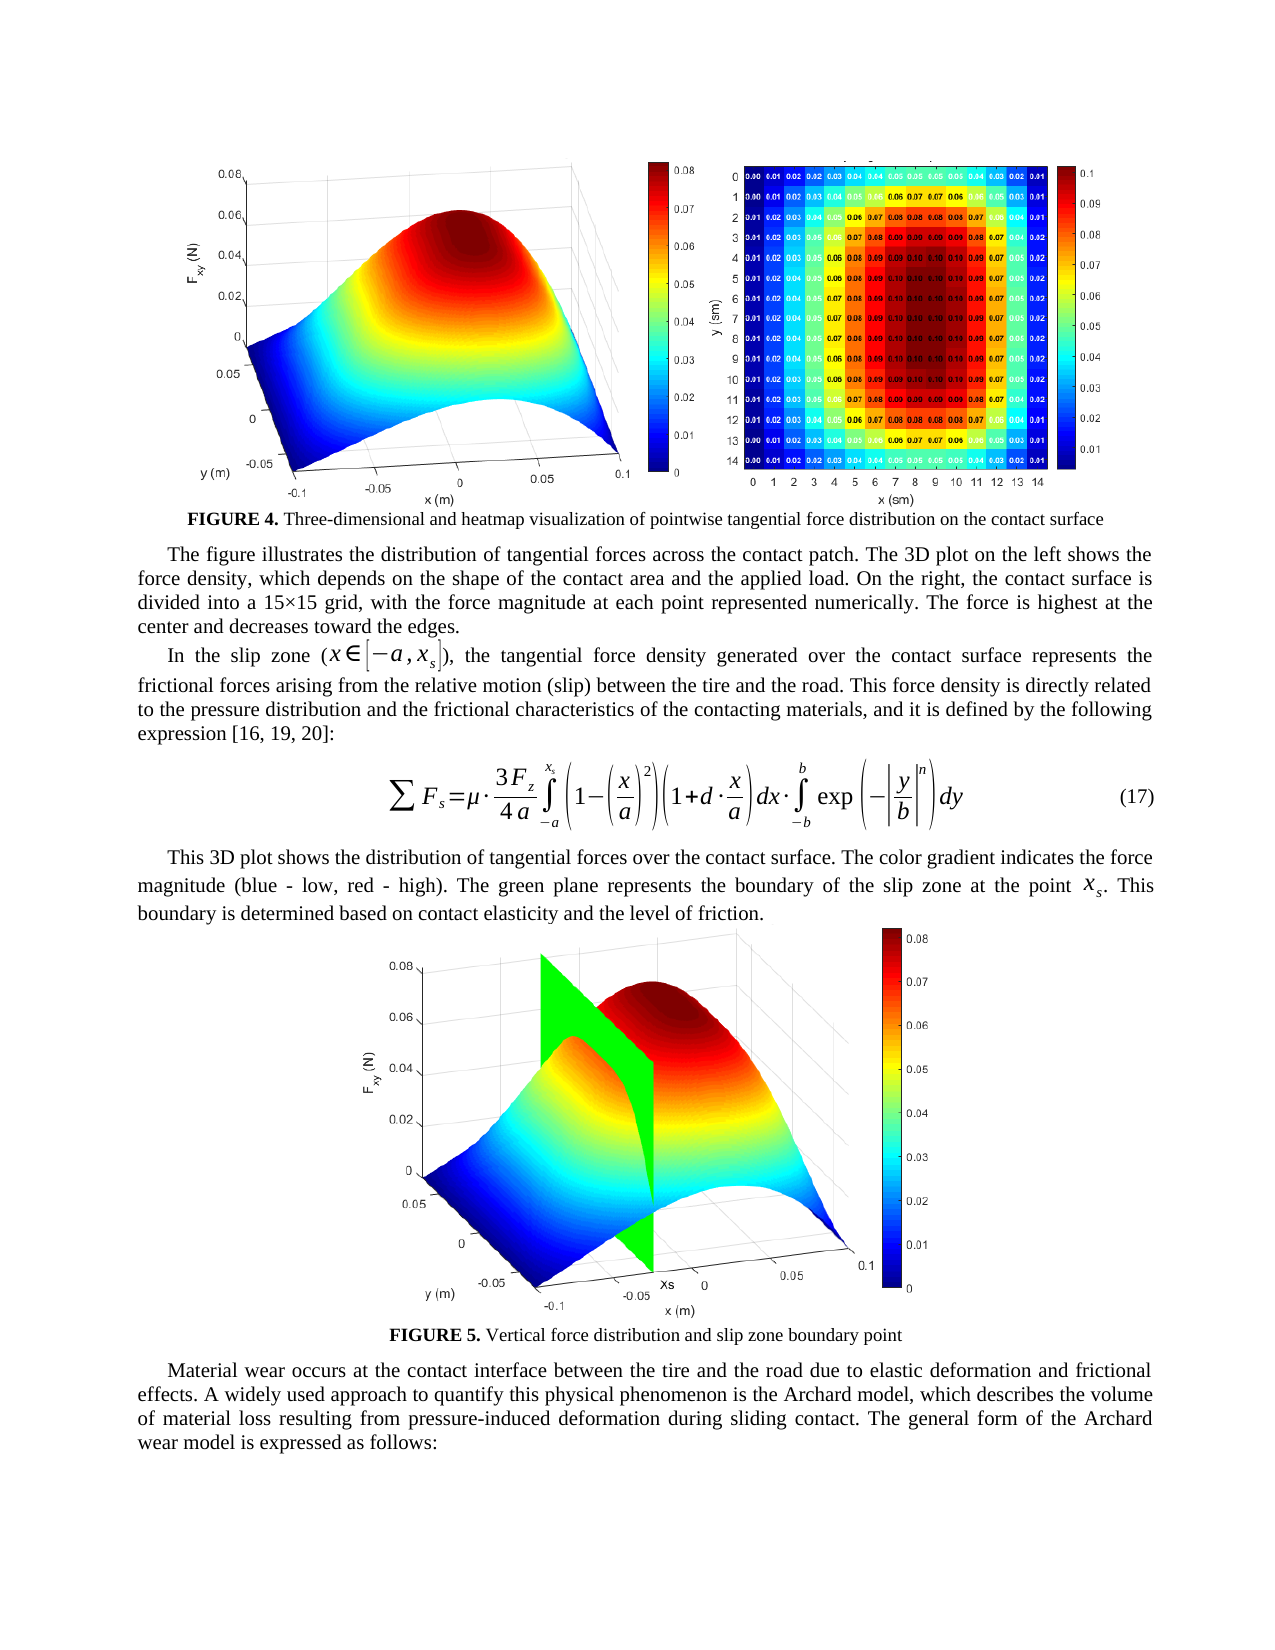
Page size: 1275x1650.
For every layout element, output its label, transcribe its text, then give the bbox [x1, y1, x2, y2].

picture [184, 158, 1107, 508]
text The figure illustrates the distribution of tangential forces across the contact patch. The 3D plot on the left shows the force density, which depends on the shape of the contact area and the applied load. On the right, the contact surface is divided into a 15×15 grid, with the force magnitude at each point represented numerically. The force is highest at the center and decreases toward the edges. [137, 542, 1154, 638]
text In the slip zone (), the tangential force density generated over the contact surface represents the frictional forces arising from the relative motion (slip) between the tire and the road. This force density is directly related to the pressure distribution and the frictional characteristics of the contacting materials, and it is defined by the following expression [16, 19, 20]: [137, 638, 1154, 745]
text Material wear occurs at the contact interface between the tire and the road due to elastic deformation and frictional effects. A widely used approach to quantify this physical phenomenon is the Archard model, which describes the volume of material loss resulting from pressure-induced deformation during sliding contact. The general form of the Archard wear model is expressed as follows: [137, 1358, 1154, 1454]
picture [354, 924, 938, 1324]
text FIGURE 4. Three-dimensional and heatmap visualization of pointwise tangential force distribution on the contact surface [137, 508, 1154, 529]
text (17) [137, 757, 1154, 832]
text FIGURE 5. Vertical force distribution and slip zone boundary point [137, 1324, 1154, 1345]
text This 3D plot shows the distribution of tangential forces over the contact surface. The color gradient indicates the force magnitude (blue - low, red - high). The green plane represents the boundary of the slip zone at the point . This boundary is determined based on contact elasticity and the level of friction. [137, 845, 1154, 924]
